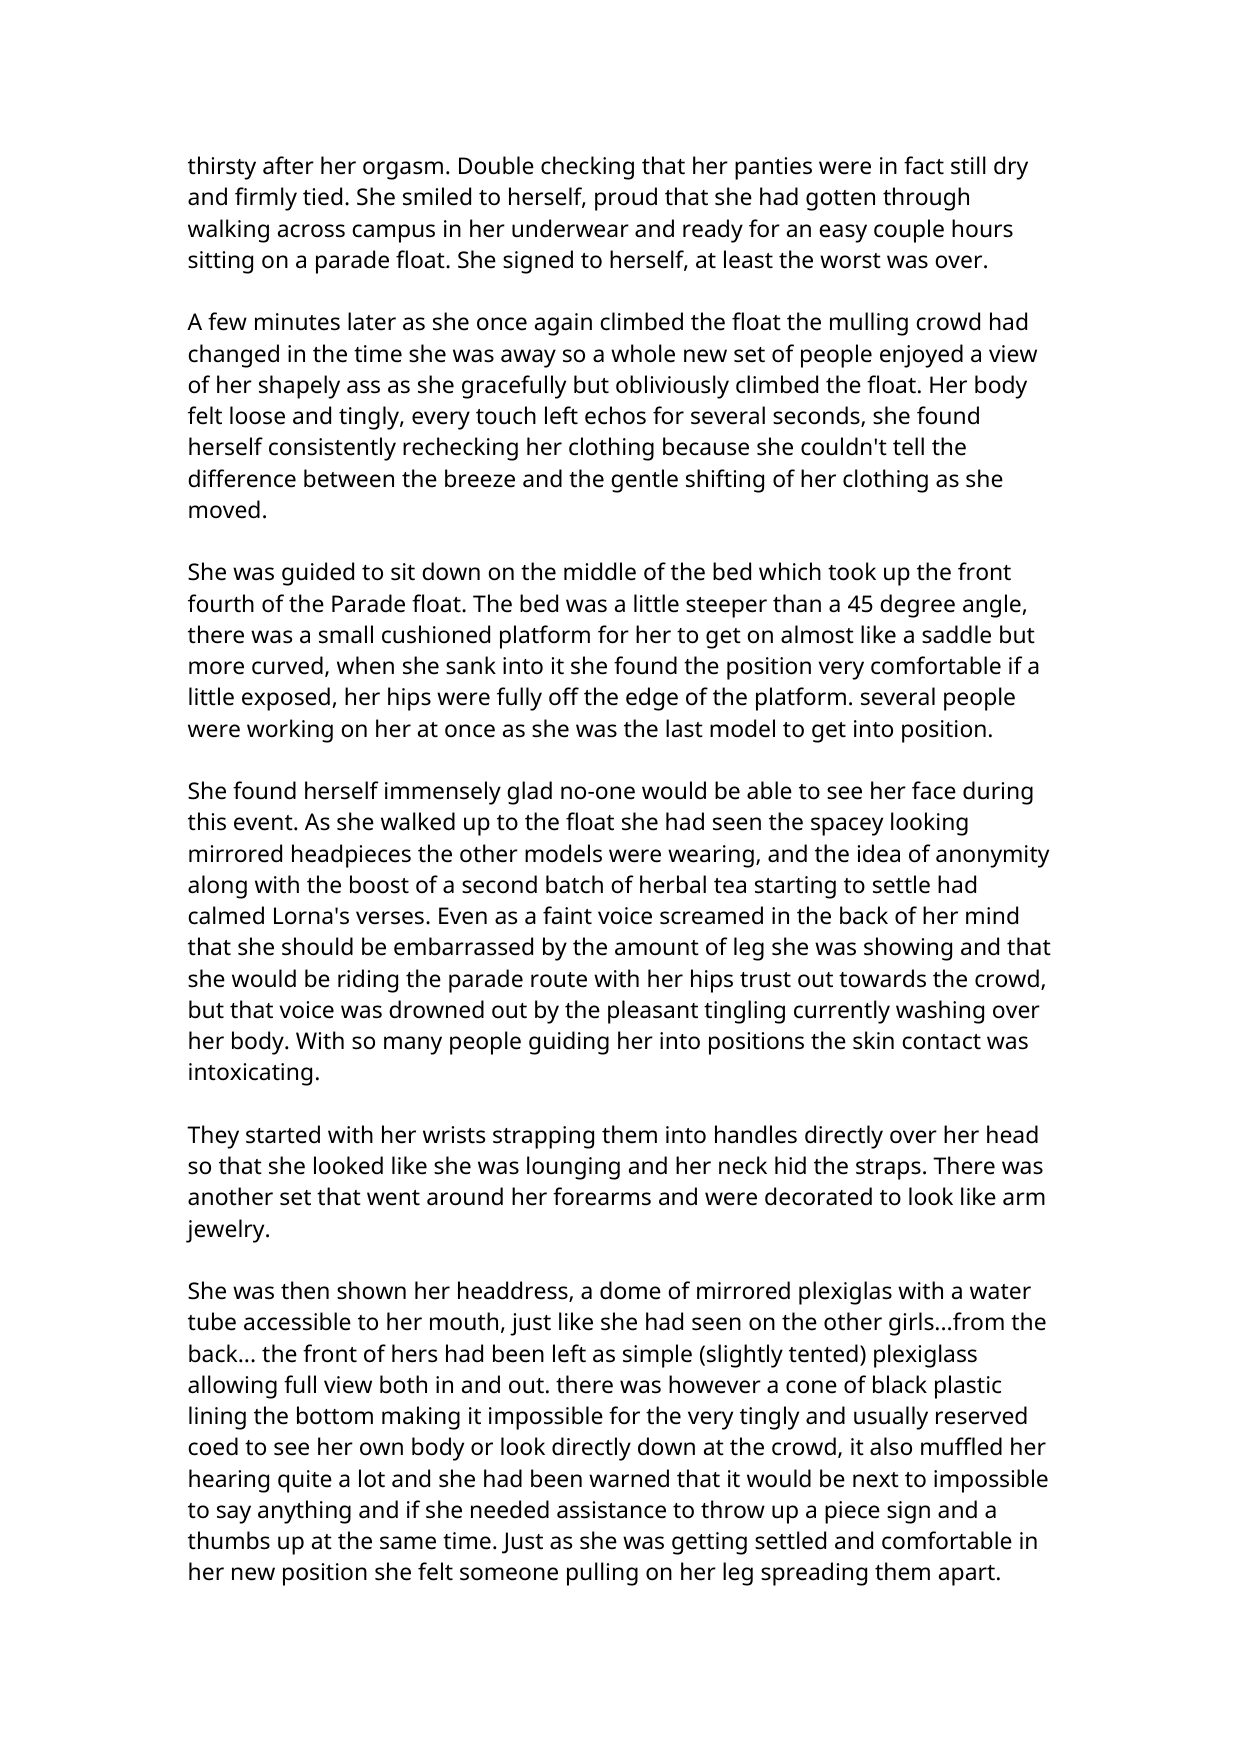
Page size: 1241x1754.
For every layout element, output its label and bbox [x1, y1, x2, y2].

text [187, 150, 1053, 1587]
